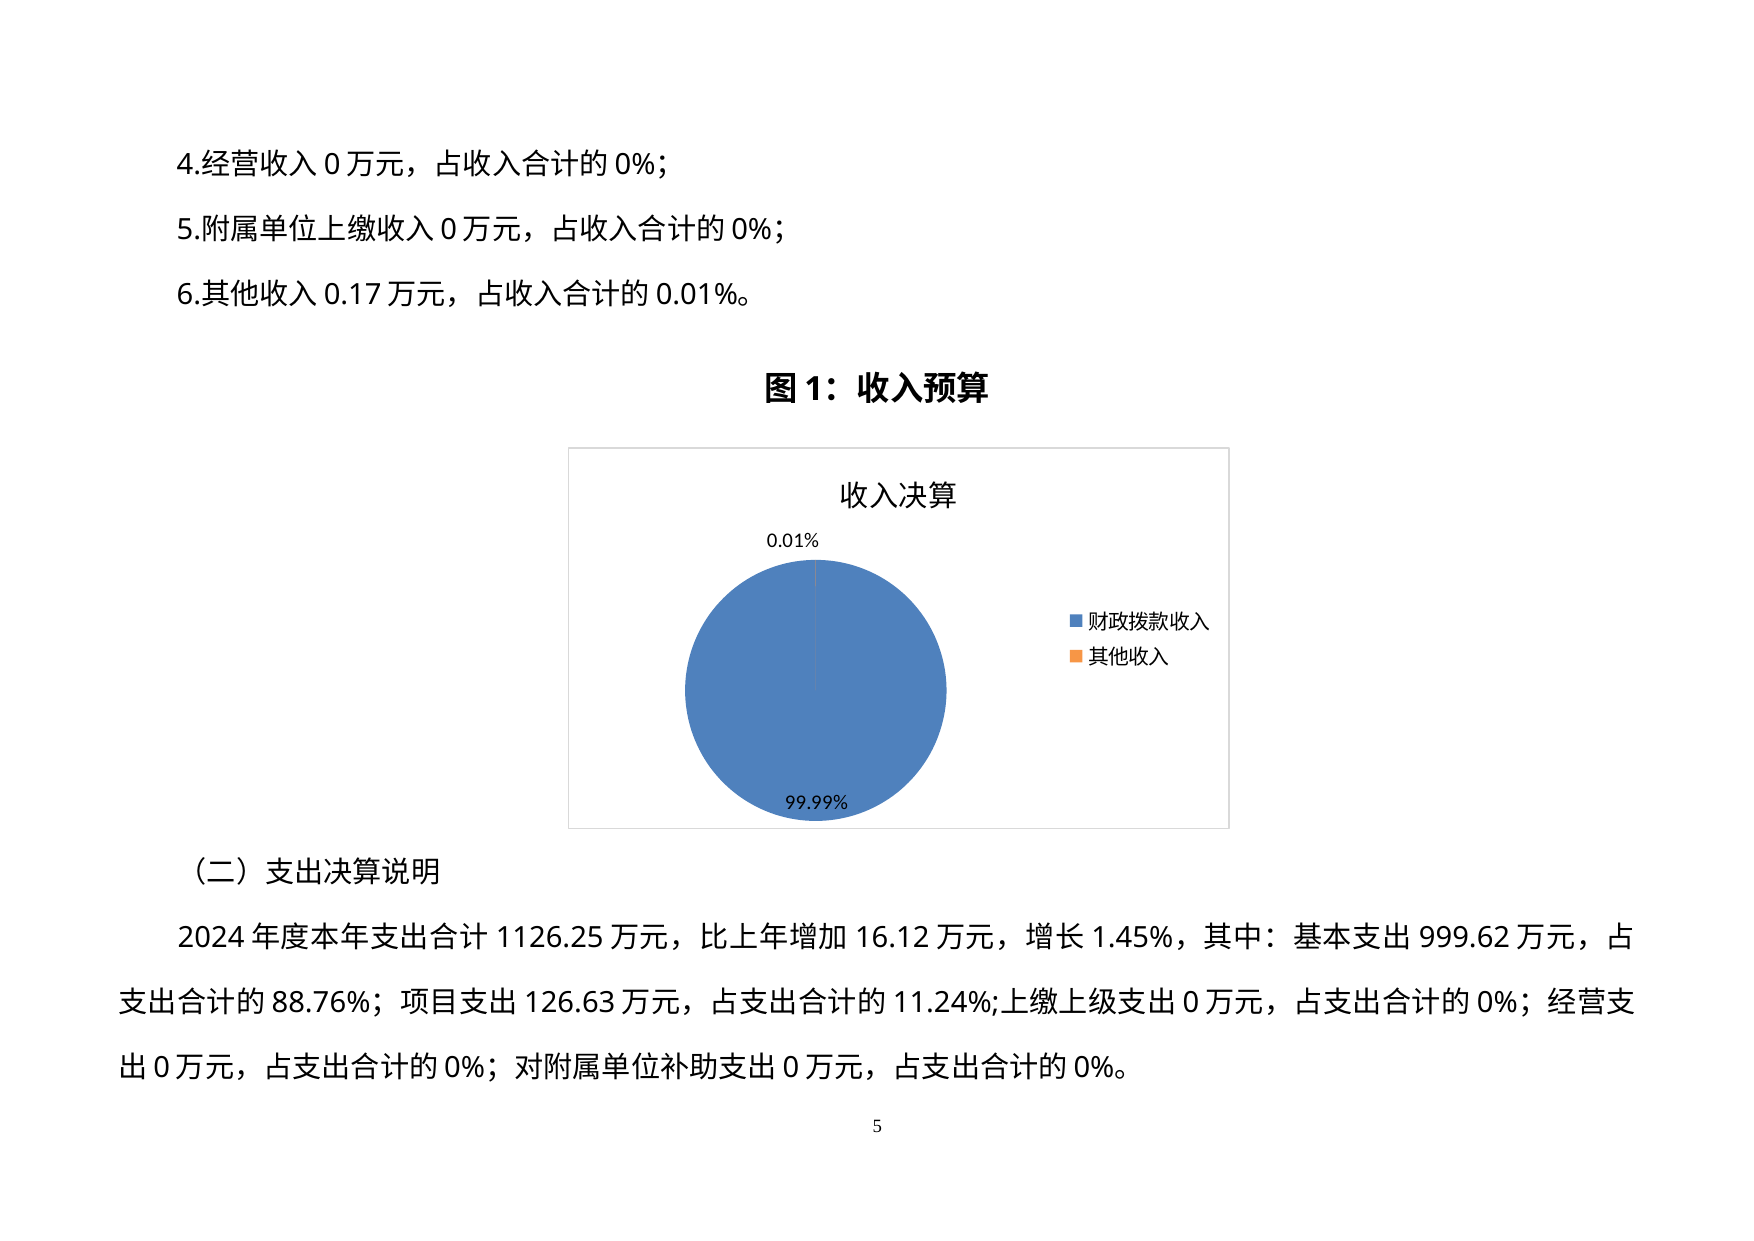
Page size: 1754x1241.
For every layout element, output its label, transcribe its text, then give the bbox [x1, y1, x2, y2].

text 5.附属单位上缴收入0万元，占收入合计的0%； [118, 194, 1636, 259]
text 6.其他收入0.17万元，占收入合计的0.01%。 [118, 259, 1636, 324]
text 2024年度本年支出合计1126.25万元，比上年增加16.12万元，增长1.45%，其中：基本支出999.62万元，占支出合计的88.76%；项目支出126.63万元，占支出合计的11.24%;上缴上级支出0万元，占支出合计的0%；经营支出0万元，占支出合计的0%；对附属单位补助支出0万元，占支出合计的0%。 [118, 902, 1636, 1097]
text （二）支出决算说明 [118, 837, 1636, 902]
text 4.经营收入0万元，占收入合计的0%； [118, 129, 1636, 194]
subtitle 图1：收入预算 [118, 353, 1636, 418]
